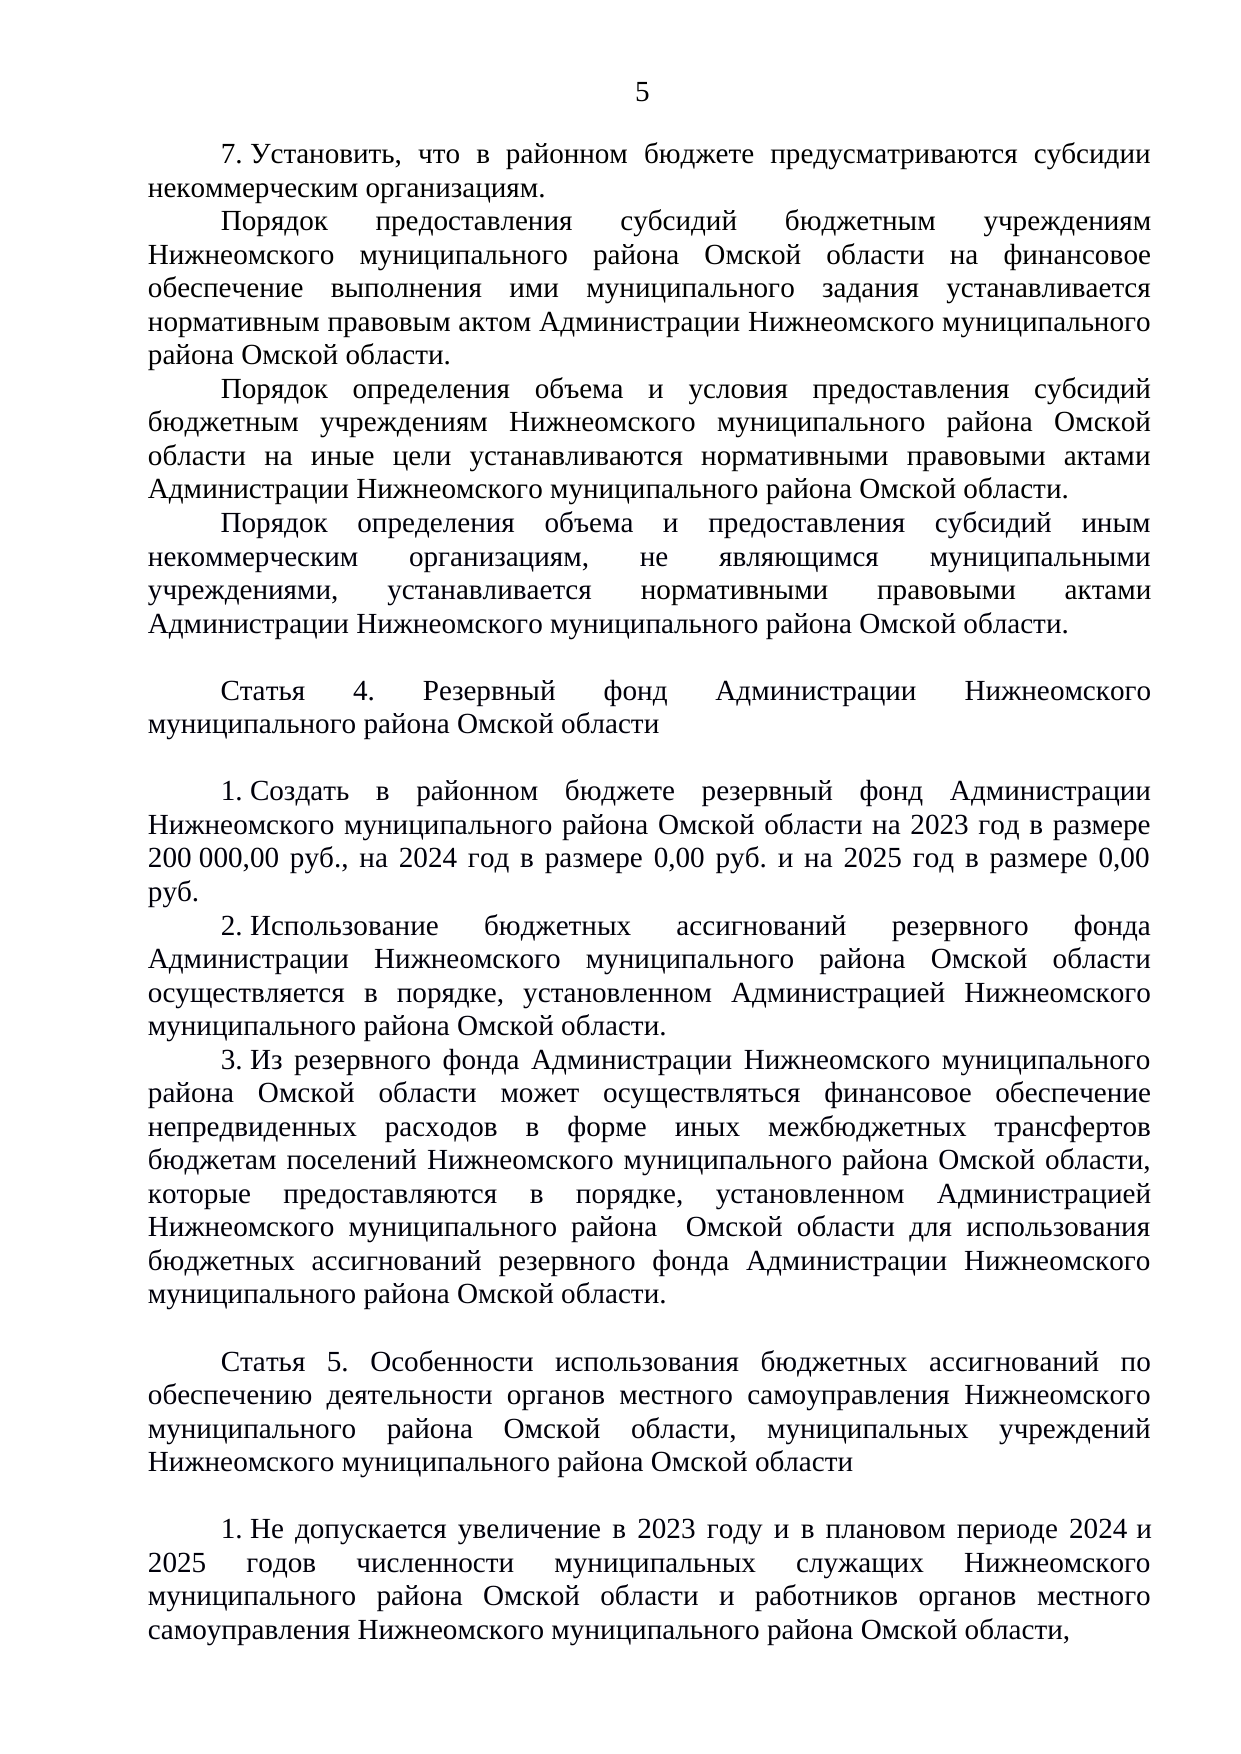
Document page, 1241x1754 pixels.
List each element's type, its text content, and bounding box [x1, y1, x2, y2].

text 2. Использование бюджетных ассигнований резервного фонда Администрации Нижнеомского муниципального района Омской области осуществляется в порядке, установленном Администрацией Нижнеомского муниципального района Омской области. [148, 908, 1152, 1042]
text 7. Установить, что в районном бюджете предусматриваются субсидии некоммерческим организациям. [148, 136, 1152, 203]
text Статья 4. Резервный фонд Администрации Нижнеомского муниципального района Омской области [148, 673, 1152, 740]
text 1. Создать в районном бюджете резервный фонд Администрации Нижнеомского муниципального района Омской области на 2023 год в размере 200 000,00 руб., на 2024 год в размере 0,00 руб. и на 2025 год в размере 0,00 руб. [148, 773, 1152, 908]
text Порядок определения объема и предоставления субсидий иным некоммерческим организациям, не являющимся муниципальными учреждениями, устанавливается нормативными правовыми актами Администрации Нижнеомского муниципального района Омской области. [148, 505, 1152, 639]
text Порядок определения объема и условия предоставления субсидий бюджетным учреждениям Нижнеомского муниципального района Омской области на иные цели устанавливаются нормативными правовыми актами Администрации Нижнеомского муниципального района Омской области. [148, 371, 1152, 505]
text 3. Из резервного фонда Администрации Нижнеомского муниципального района Омской области может осуществляться финансовое обеспечение непредвиденных расходов в форме иных межбюджетных трансфертов бюджетам поселений Нижнеомского муниципального района Омской области, которые предоставляются в порядке, установленном Администрацией Нижнеомского муниципального района Омской области для использования бюджетных ассигнований резервного фонда Администрации Нижнеомского муниципального района Омской области. [148, 1042, 1152, 1310]
text Статья 5. Особенности использования бюджетных ассигнований по обеспечению деятельности органов местного самоуправления Нижнеомского муниципального района Омской области, муниципальных учреждений Нижнеомского муниципального района Омской области [148, 1344, 1152, 1478]
text Порядок предоставления субсидий бюджетным учреждениям Нижнеомского муниципального района Омской области на финансовое обеспечение выполнения ими муниципального задания устанавливается нормативным правовым актом Администрации Нижнеомского муниципального района Омской области. [148, 203, 1152, 371]
text 1. Не допускается увеличение в 2023 году и в плановом периоде 2024 и 2025 годов численности муниципальных служащих Нижнеомского муниципального района Омской области и работников органов местного самоуправления Нижнеомского муниципального района Омской области, [148, 1511, 1152, 1646]
